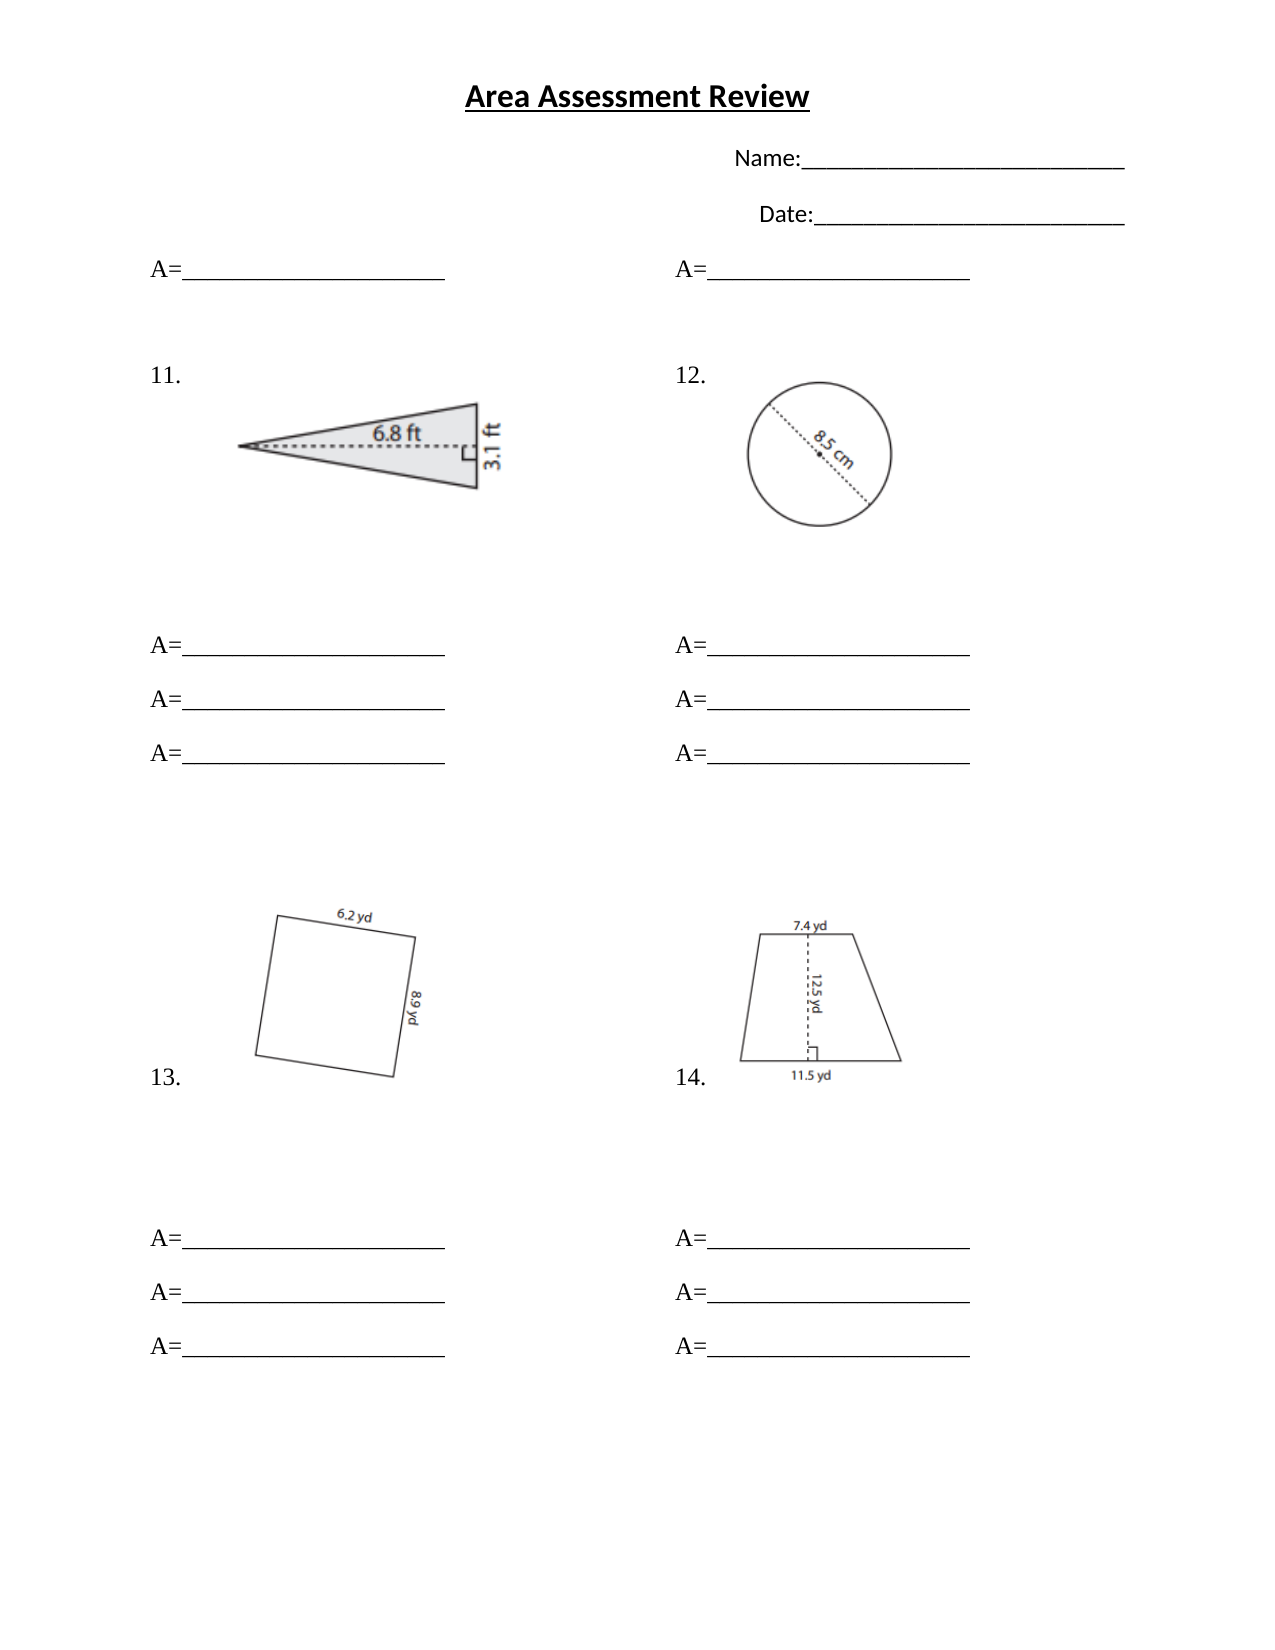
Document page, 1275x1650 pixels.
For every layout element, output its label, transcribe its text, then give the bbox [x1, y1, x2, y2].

text A=_____________________ A=_____________________ [150, 1223, 1125, 1252]
text A=_____________________ A=_____________________ [150, 684, 1125, 712]
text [150, 254, 1125, 282]
text A=_____________________ A=_____________________ [150, 630, 1125, 659]
text A=_____________________ A=_____________________ [150, 1331, 1125, 1360]
picture [204, 389, 554, 533]
picture [225, 899, 446, 1086]
text A=_____________________ A=_____________________ [150, 1277, 1125, 1306]
text A=_____________________ A=_____________________ [150, 738, 1125, 766]
picture [718, 910, 942, 1086]
text 11. 12. [150, 361, 1125, 389]
picture [721, 389, 929, 564]
